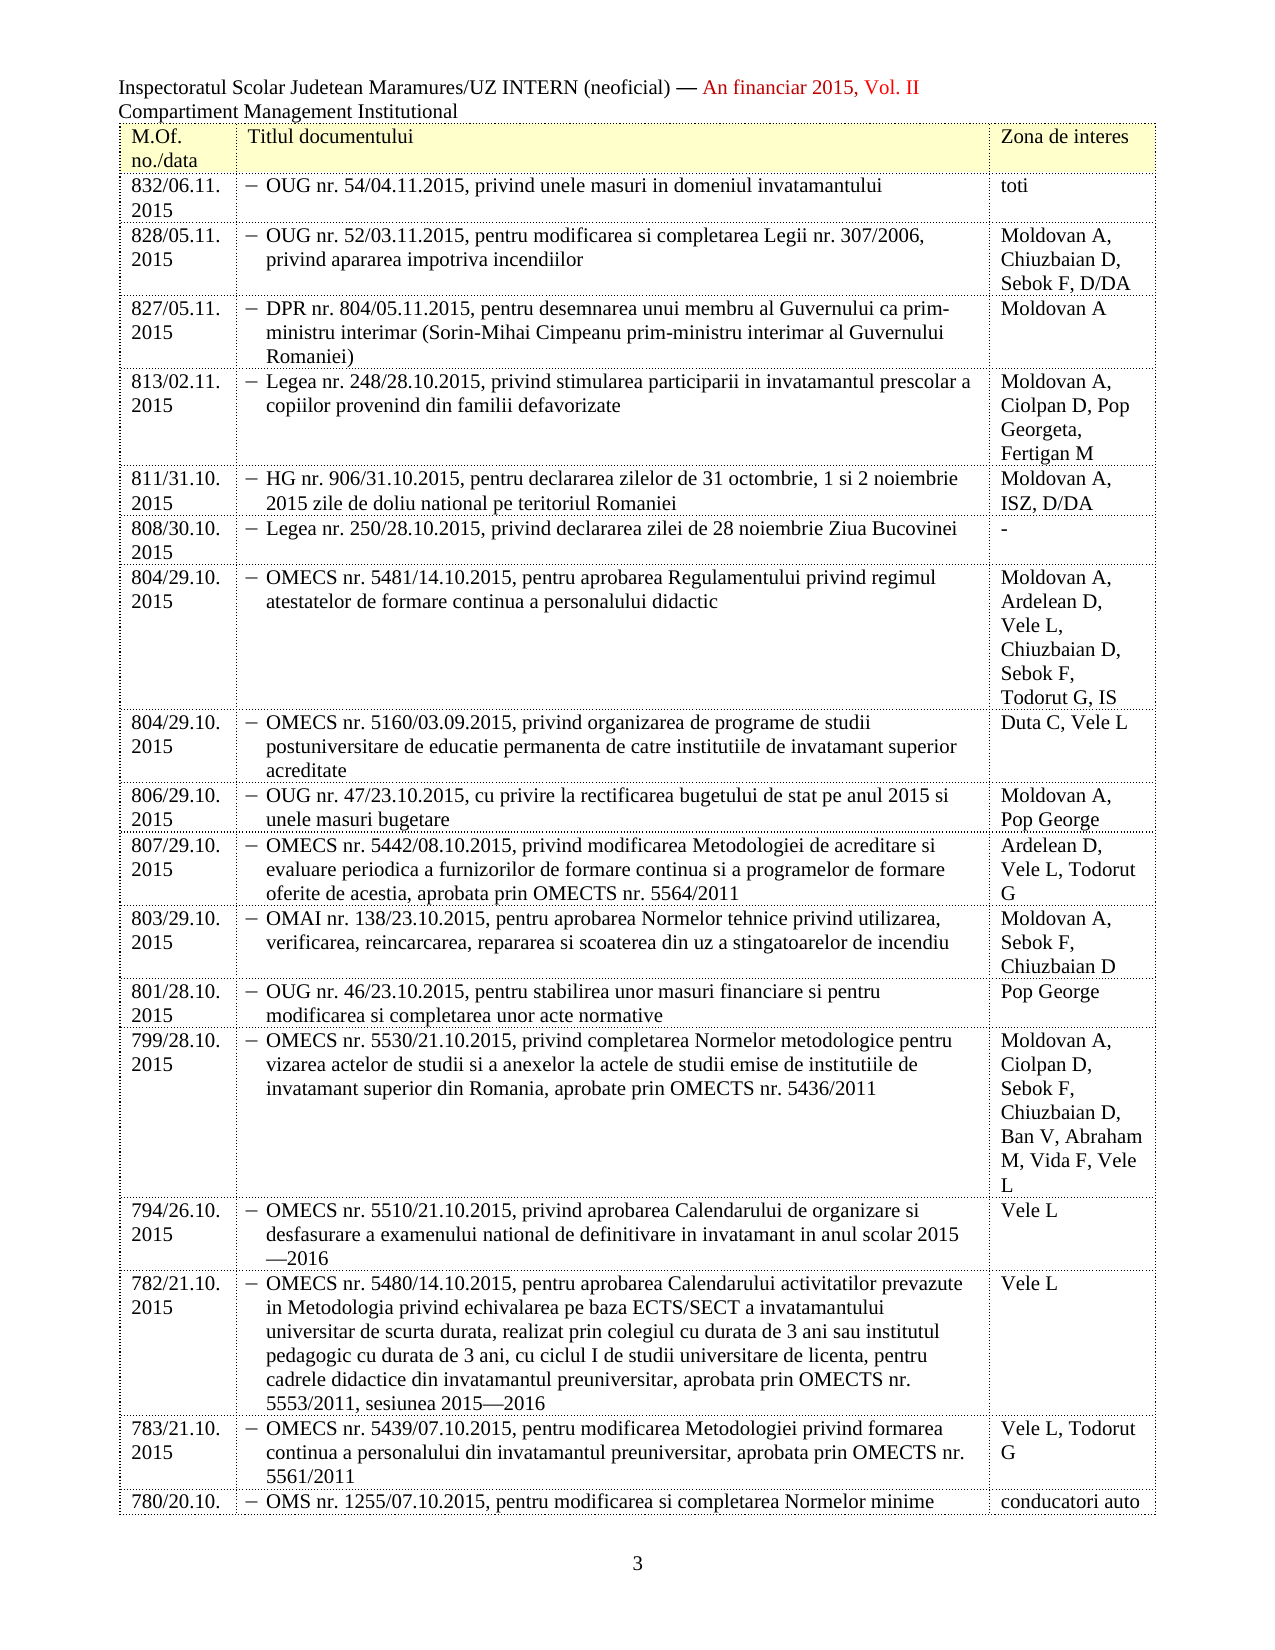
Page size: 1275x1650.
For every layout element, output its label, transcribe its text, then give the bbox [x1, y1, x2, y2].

table_cell Vele L, Todorut G [989, 1415, 1155, 1488]
table_cell toti [989, 173, 1155, 222]
table_cell Legea nr. 250/28.10.2015, privind declararea zilei de 28 noiembrie Ziua Bucovinei [236, 515, 989, 564]
table_cell 799/28.10.2015 [120, 1027, 236, 1197]
table_cell 803/29.10.2015 [120, 905, 236, 978]
table_cell conducatori auto [989, 1489, 1155, 1513]
table_cell OUG nr. 52/03.11.2015, pentru modificarea si completarea Legii nr. 307/2006, privind apararea impotriva incendiilor [236, 222, 989, 295]
table_cell 794/26.10.2015 [120, 1197, 236, 1270]
table_cell 807/29.10.2015 [120, 831, 236, 905]
table_cell 813/02.11.2015 [120, 368, 236, 465]
table_cell OUG nr. 47/23.10.2015, cu privire la rectificarea bugetului de stat pe anul 2015 si unele masuri bugetare [236, 782, 989, 831]
table_header Zona de interes [989, 123, 1155, 172]
table_cell Moldovan A, Chiuzbaian D, Sebok F, D/DA [989, 222, 1155, 295]
table_cell 782/21.10.2015 [120, 1270, 236, 1415]
table_cell 811/31.10.2015 [120, 465, 236, 514]
table_cell Moldovan A, ISZ, D/DA [989, 465, 1155, 514]
table_cell HG nr. 906/31.10.2015, pentru declararea zilelor de 31 octombrie, 1 si 2 noiembrie 2015 zile de doliu national pe teritoriul Romaniei [236, 465, 989, 514]
table_cell Vele L [989, 1197, 1155, 1270]
table_cell 806/29.10.2015 [120, 782, 236, 831]
table_cell Vele L [989, 1270, 1155, 1415]
table_cell 804/29.10.2015 [120, 564, 236, 709]
table_cell Moldovan A, Ardelean D, Vele L, Chiuzbaian D, Sebok F, Todorut G, IS [989, 564, 1155, 709]
table_cell OUG nr. 54/04.11.2015, privind unele masuri in domeniul invatamantului [236, 173, 989, 222]
table_cell 828/05.11.2015 [120, 222, 236, 295]
table_cell 808/30.10.2015 [120, 515, 236, 564]
table_cell OUG nr. 46/23.10.2015, pentru stabilirea unor masuri financiare si pentru modificarea si completarea unor acte normative [236, 978, 989, 1027]
table_cell OMECS nr. 5160/03.09.2015, privind organizarea de programe de studii postuniversitare de educatie permanenta de catre institutiile de invatamant superior acreditate [236, 709, 989, 782]
table_cell OMECS nr. 5442/08.10.2015, privind modificarea Metodologiei de acreditare si evaluare periodica a furnizorilor de formare continua si a programelor de formare oferite de acestia, aprobata prin OMECTS nr. 5564/2011 [236, 831, 989, 905]
table_cell 832/06.11.2015 [120, 173, 236, 222]
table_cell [236, 1489, 989, 1513]
table_cell Moldovan A, Sebok F, Chiuzbaian D [989, 905, 1155, 978]
table_cell DPR nr. 804/05.11.2015, pentru desemnarea unui membru al Guvernului ca prim-ministru interimar (Sorin-Mihai Cimpeanu prim-ministru interimar al Guvernului Romaniei) [236, 295, 989, 368]
table_cell 780/20.10.2015 [120, 1489, 236, 1513]
table_cell 804/29.10.2015 [120, 709, 236, 782]
table_cell Moldovan A, Ciolpan D, Sebok F, Chiuzbaian D, Ban V, Abraham M, Vida F, Vele L [989, 1027, 1155, 1197]
table_cell OMECS nr. 5439/07.10.2015, pentru modificarea Metodologiei privind formarea continua a personalului din invatamantul preuniversitar, aprobata prin OMECTS nr. 5561/2011 [236, 1415, 989, 1488]
table_cell OMAI nr. 138/23.10.2015, pentru aprobarea Normelor tehnice privind utilizarea, verificarea, reincarcarea, repararea si scoaterea din uz a stingatoarelor de incendiu [236, 905, 989, 978]
table_cell Ardelean D, Vele L, Todorut G [989, 831, 1155, 905]
table_cell Pop George [989, 978, 1155, 1027]
table_cell 801/28.10.2015 [120, 978, 236, 1027]
table_cell Duta C, Vele L [989, 709, 1155, 782]
table_cell OMECS nr. 5481/14.10.2015, pentru aprobarea Regulamentului privind regimul atestatelor de formare continua a personalului didactic [236, 564, 989, 709]
table_cell OMECS nr. 5530/21.10.2015, privind completarea Normelor metodologice pentru vizarea actelor de studii si a anexelor la actele de studii emise de institutiile de invatamant superior din Romania, aprobate prin OMECTS nr. 5436/2011 [236, 1027, 989, 1197]
table_header Titlul documentului [236, 123, 989, 172]
table_header M.Of. no./data [120, 123, 236, 172]
table_cell OMECS nr. 5480/14.10.2015, pentru aprobarea Calendarului activitatilor prevazute in Metodologia privind echivalarea pe baza ECTS/SECT a invatamantului universitar de scurta durata, realizat prin colegiul cu durata de 3 ani sau institutul pedagogic cu durata de 3 ani, cu ciclul I de studii universitare de licenta, pentru cadrele didactice din invatamantul preuniversitar, aprobata prin OMECTS nr. 5553/2011, sesiunea 2015—2016 [236, 1270, 989, 1415]
table_cell Legea nr. 248/28.10.2015, privind stimularea participarii in invatamantul prescolar a copiilor provenind din familii defavorizate [236, 368, 989, 465]
table_cell - [989, 515, 1155, 564]
table_cell 783/21.10.2015 [120, 1415, 236, 1488]
table_cell 827/05.11.2015 [120, 295, 236, 368]
table_cell Moldovan A, Pop George [989, 782, 1155, 831]
table_cell Moldovan A [989, 295, 1155, 368]
table_cell Moldovan A, Ciolpan D, Pop Georgeta, Fertigan M [989, 368, 1155, 465]
table_cell OMECS nr. 5510/21.10.2015, privind aprobarea Calendarului de organizare si desfasurare a examenului national de definitivare in invatamant in anul scolar 2015—2016 [236, 1197, 989, 1270]
